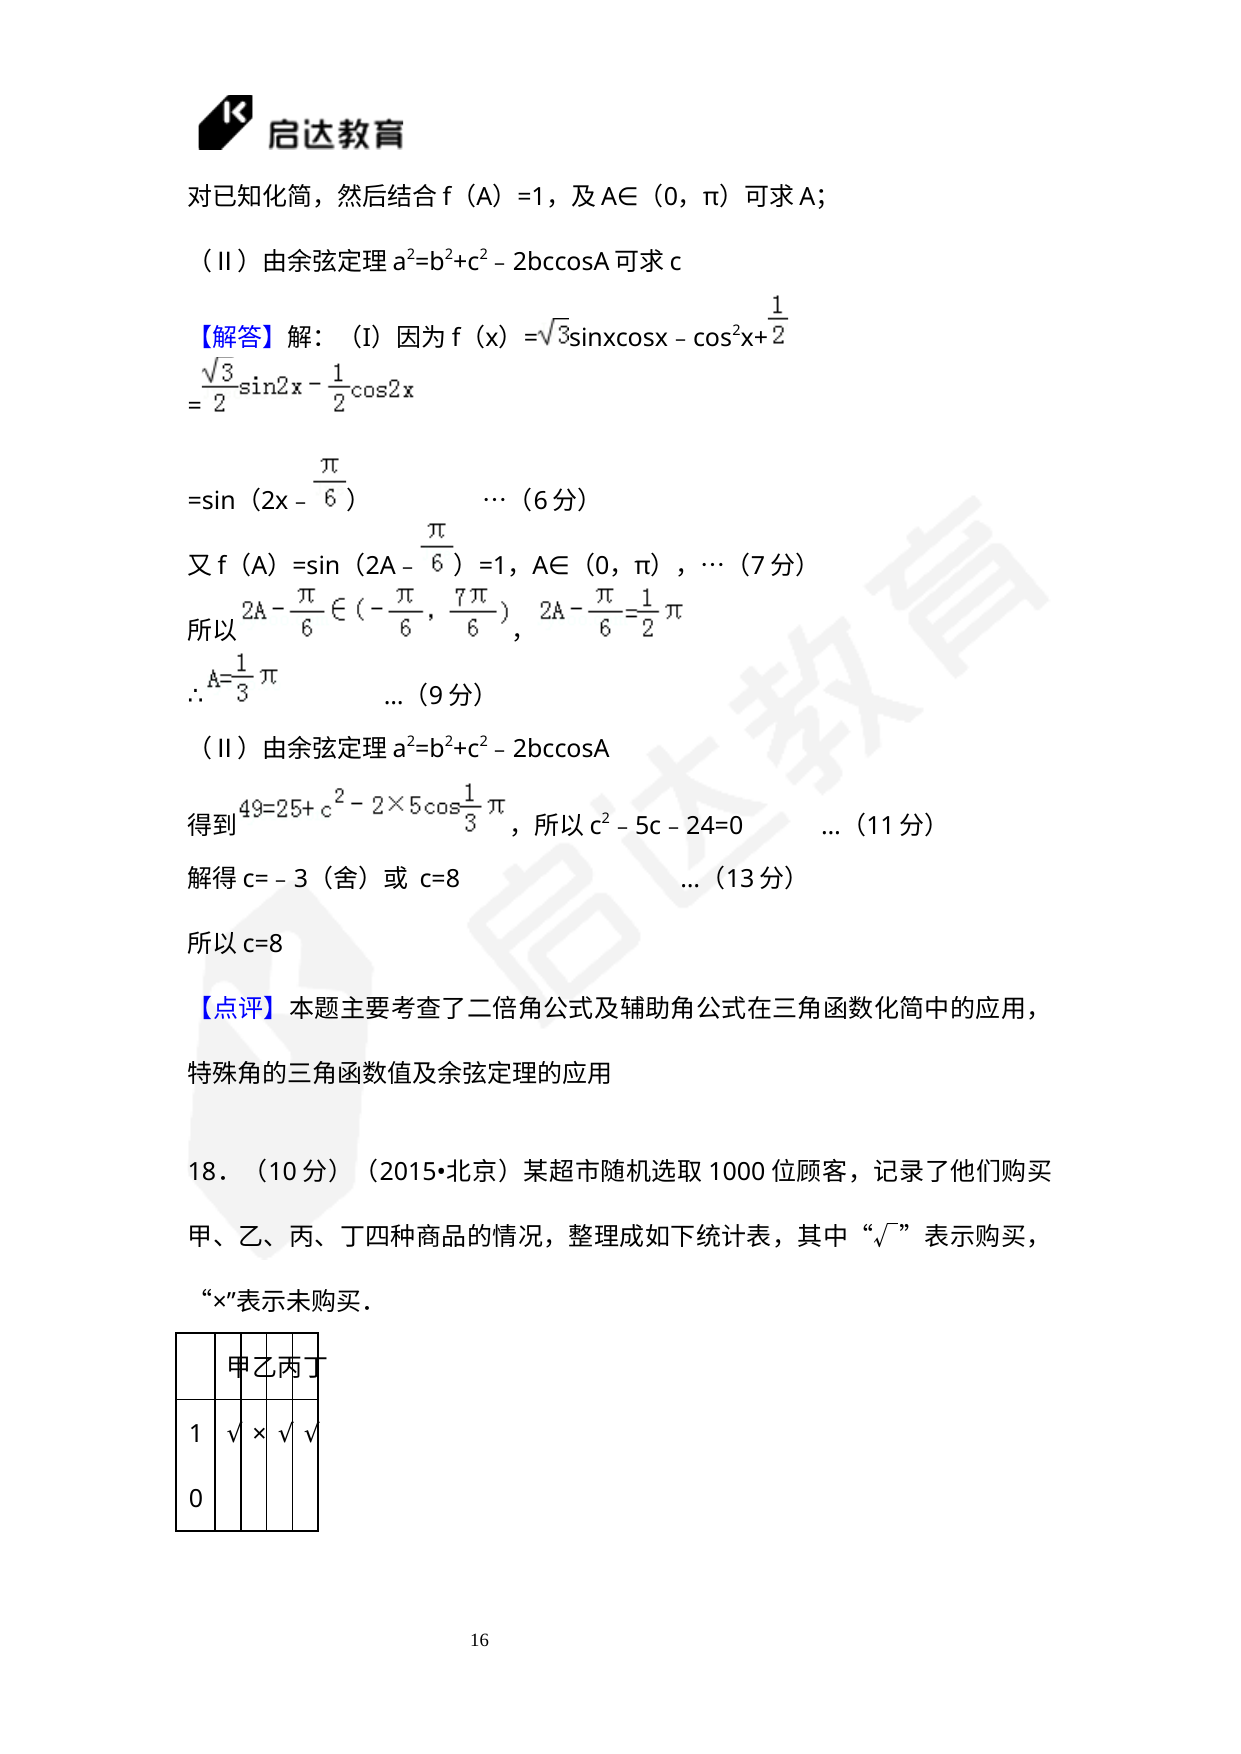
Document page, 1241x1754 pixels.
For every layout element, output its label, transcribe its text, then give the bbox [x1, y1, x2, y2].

picture [237, 779, 510, 835]
text =sin（2x﹣） …（6分） [187, 454, 1053, 519]
text ∴ …（9分） [187, 649, 1053, 714]
picture [237, 584, 511, 640]
table_cell × [242, 1400, 266, 1530]
text 18．（10分）（2015•北京）某超市随机选取1000位顾客，记录了他们购买甲、乙、丙、丁四种商品的情况，整理成如下统计表，其中“√”表示购买，“×”表示未购买． [187, 1137, 1053, 1332]
picture [203, 649, 281, 705]
picture [536, 584, 686, 640]
text 【点评】本题主要考查了二倍角公式及辅助角公式在三角函数化简中的应用，特殊角的三角函数值及余弦定理的应用 [187, 974, 1053, 1104]
table_header [177, 1334, 214, 1398]
text = [187, 357, 1053, 454]
table_cell √ [293, 1400, 317, 1530]
text 又f（A）=sin（2A﹣）=1，A∈（0，π），…（7分） [187, 519, 1053, 584]
text （Ⅱ）由余弦定理a2=b2+c2﹣2bccosA [187, 714, 1053, 779]
picture [313, 454, 347, 510]
text 【解答】解：（I）因为 f（x）=sinxcosx﹣cos2x+ [187, 292, 1053, 357]
picture [198, 95, 404, 150]
picture [767, 292, 789, 347]
text （Ⅱ）由余弦定理a2=b2+c2﹣2bccosA可求c [187, 227, 1053, 292]
text 所以c=8 [187, 909, 1053, 974]
table_cell √ [216, 1400, 240, 1530]
picture [420, 519, 454, 575]
table_header 甲 [216, 1334, 240, 1398]
table_header 丁 [293, 1334, 317, 1398]
table_header 丙 [267, 1334, 292, 1398]
table_cell 100 [177, 1400, 214, 1530]
text 【分析】（I）由 f（x）=sinxcosx﹣cos2x+利用二倍角公式及辅助角公式对已知化简，然后结合f（A）=1，及A∈（0，π）可求A； [187, 162, 1053, 227]
picture [201, 357, 415, 415]
picture [537, 318, 569, 347]
table_cell √ [267, 1400, 292, 1530]
text 解得c=﹣3（舍）或 c=8 …（13分） [187, 844, 1053, 909]
table_header 乙 [242, 1334, 266, 1398]
